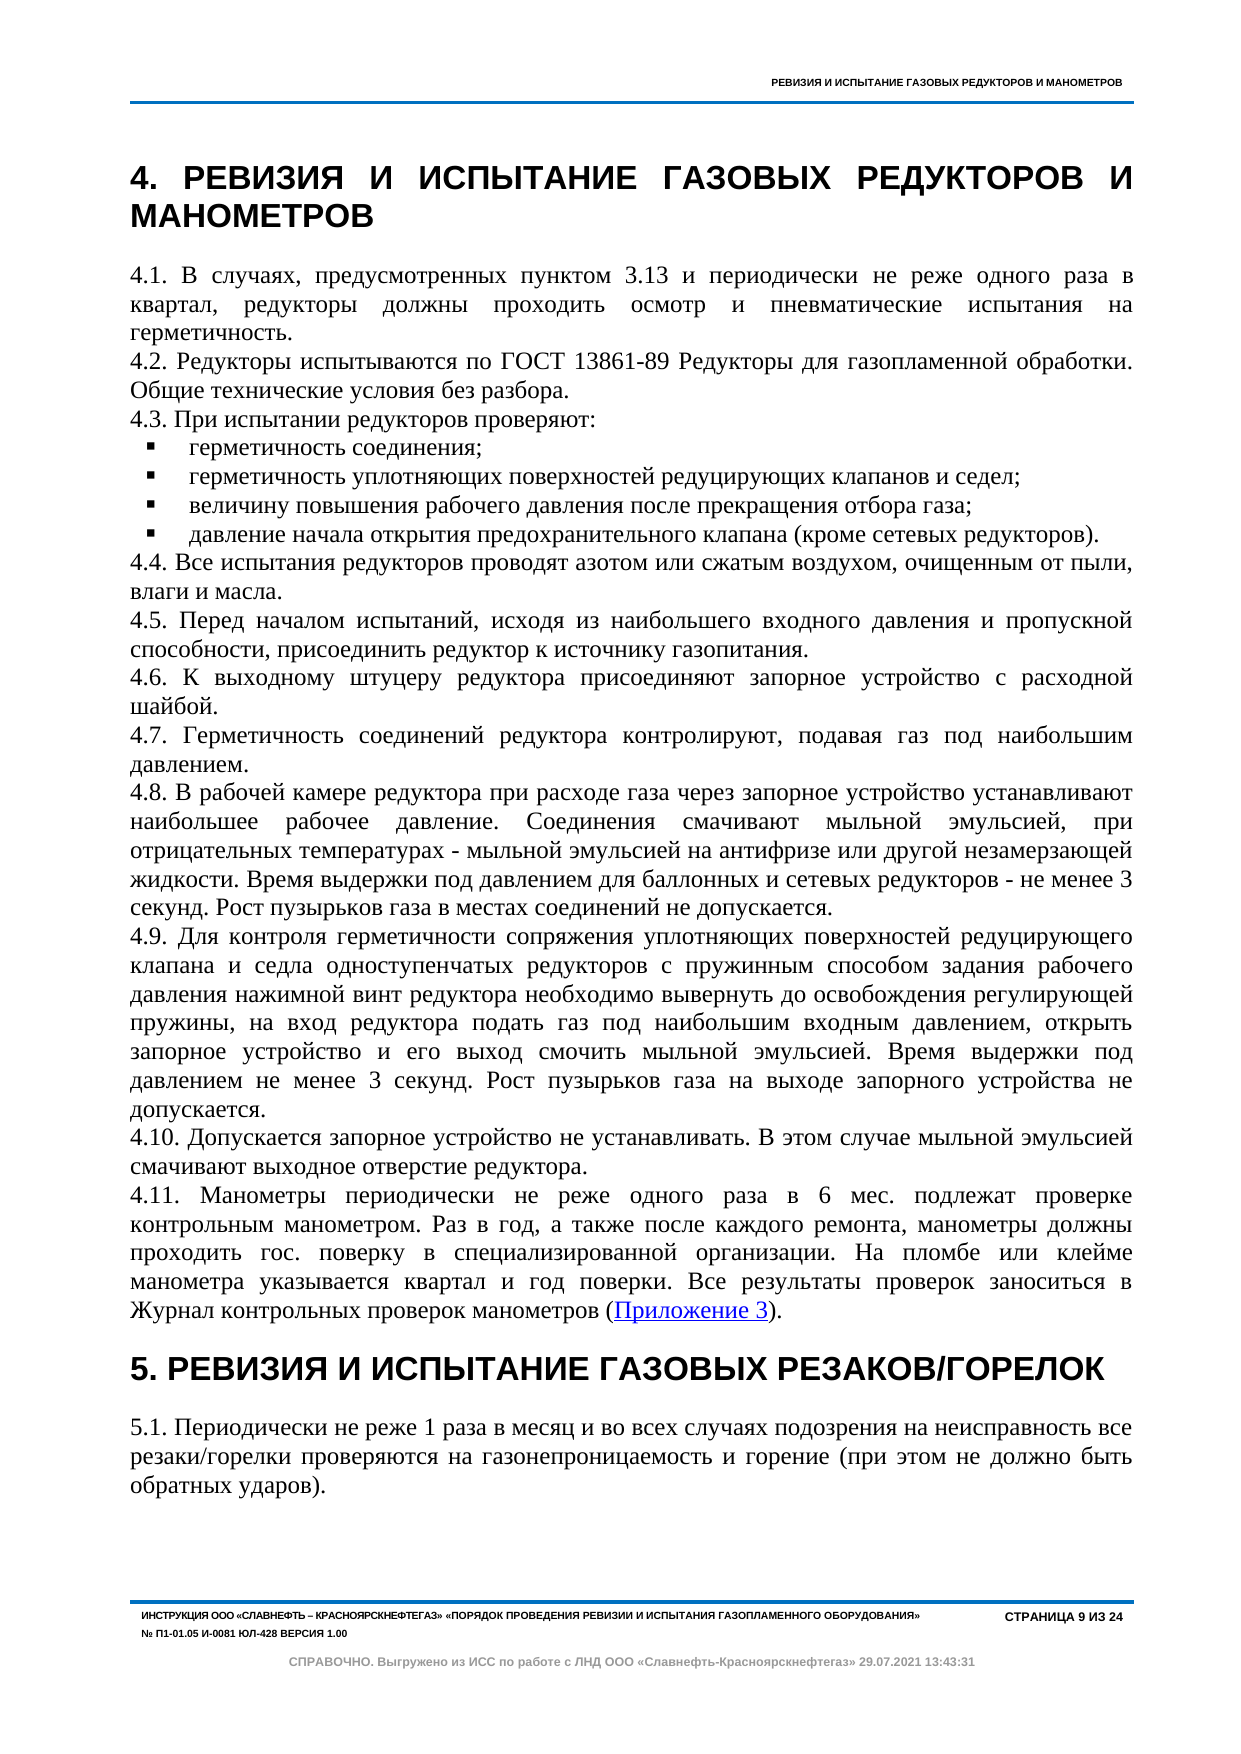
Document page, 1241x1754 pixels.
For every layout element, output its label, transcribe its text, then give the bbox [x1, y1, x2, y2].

text 4.7. Герметичность соединений редуктора контролируют, подавая газ под наибольшим давлением. [130, 720, 1134, 777]
text 4.9. Для контроля герметичности сопряжения уплотняющих поверхностей редуцирующего клапана и седла одноступенчатых редукторов с пружинным способом задания рабочего давления нажимной винт редуктора необходимо вывернуть до освобождения регулирующей пружины, на вход редуктора подать газ под наибольшим входным давлением, открыть запорное устройство и его выход смочить мыльной эмульсией. Время выдержки под давлением не менее 3 секунд. Рост пузырьков газа на выходе запорного устройства не допускается. [130, 921, 1134, 1122]
text 4.11. Манометры периодически не реже одного раза в 6 мес. подлежат проверке контрольным манометром. Раз в год, а также после каждого ремонта, манометры должны проходить гос. поверку в специализированной организации. На пломбе или клейме манометра указывается квартал и год поверки. Все результаты проверок заноситься в Журнал контрольных проверок манометров (Приложение 3). [130, 1180, 1134, 1324]
list герметичность уплотняющих поверхностей редуцирующих клапанов и седел; [145, 461, 1134, 490]
subtitle 4. ревизиЯ И ИСПЫТАНИЕ ГАЗОВЫХ РЕДУКТОРОВ И МАНОМЕТРОВ [130, 158, 1134, 235]
text 4.5. Перед началом испытаний, исходя из наибольшего входного давления и пропускной способности, присоединить редуктор к источнику газопитания. [130, 605, 1134, 662]
subtitle 5. РЕВИЗИЯ И ИСПЫТАНИЕ ГАЗОВЫХ РЕЗАКОВ/ГОРЕЛОК [130, 1349, 1134, 1387]
text 4.2. Редукторы испытываются по ГОСТ 13861-89 Редукторы для газопламенной обработки. Общие технические условия без разбора. [130, 346, 1134, 404]
list давление начала открытия предохранительного клапана (кроме сетевых редукторов). [145, 519, 1134, 547]
text 4.10. Допускается запорное устройство не устанавливать. В этом случае мыльной эмульсией смачивают выходное отверстие редуктора. [130, 1122, 1134, 1180]
list герметичность соединения; [145, 432, 1134, 461]
text 4.4. Все испытания редукторов проводят азотом или сжатым воздухом, очищенным от пыли, влаги и масла. [130, 547, 1134, 605]
text 4.6. К выходному штуцеру редуктора присоединяют запорное устройство с расходной шайбой. [130, 662, 1134, 720]
text 4.3. При испытании редукторов проверяют: [130, 404, 1134, 432]
text 4.8. В рабочей камере редуктора при расходе газа через запорное устройство устанавливают наибольшее рабочее давление. Соединения смачивают мыльной эмульсией, при отрицательных температурах - мыльной эмульсией на антифризе или другой незамерзающей жидкости. Время выдержки под давлением для баллонных и сетевых редукторов - не менее 3 секунд. Рост пузырьков газа в местах соединений не допускается. [130, 777, 1134, 921]
text 5.1. Периодически не реже 1 раза в месяц и во всех случаях подозрения на неисправность все резаки/горелки проверяются на газонепроницаемость и горение (при этом не должно быть обратных ударов). [130, 1412, 1134, 1498]
text 4.1. В случаях, предусмотренных пунктом 3.13 и периодически не реже одного раза в квартал, редукторы должны проходить осмотр и пневматические испытания на герметичность. [130, 260, 1134, 346]
list величину повышения рабочего давления после прекращения отбора газа; [145, 490, 1134, 519]
